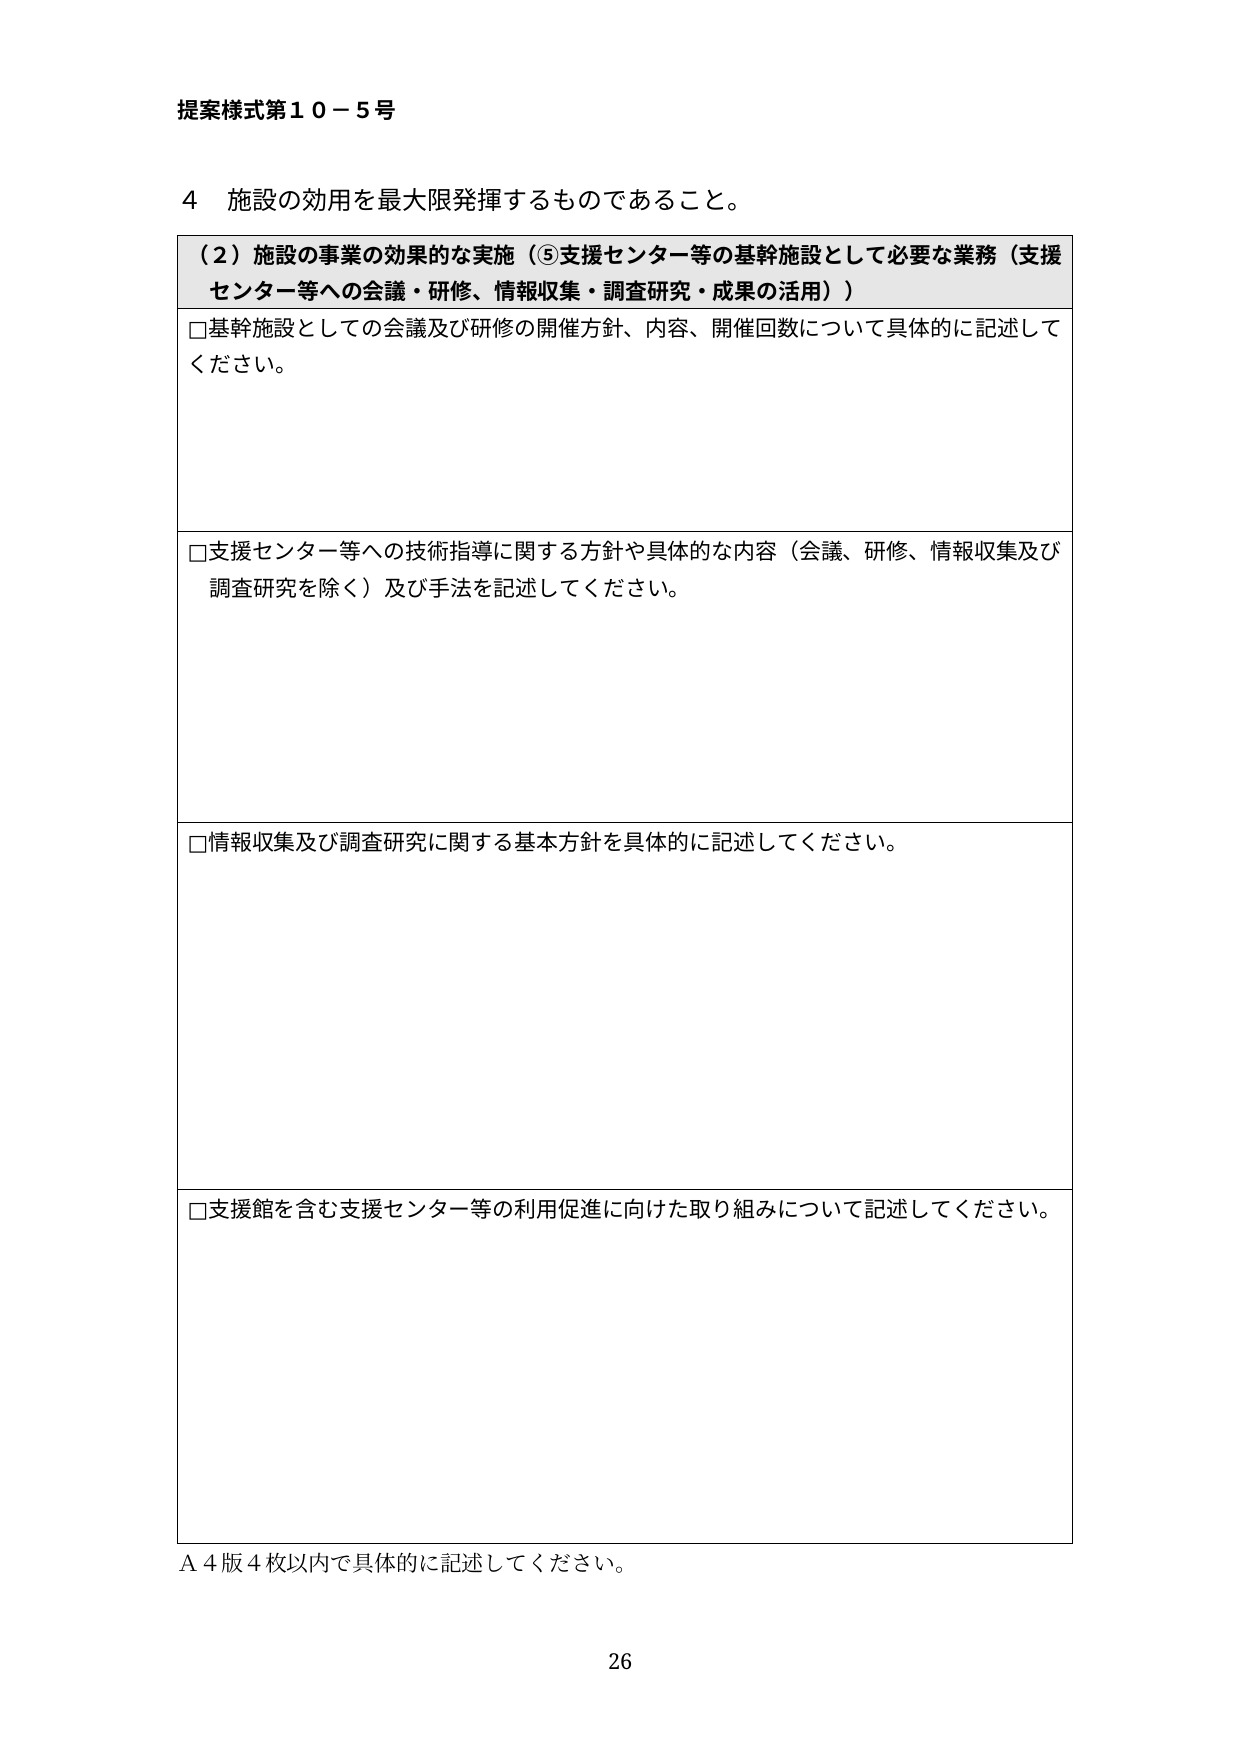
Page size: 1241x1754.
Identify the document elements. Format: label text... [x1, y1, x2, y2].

table_cell □情報収集及び調査研究に関する基本方針を具体的に記述してください。 [178, 823, 1072, 1189]
table_cell □支援館を含む支援センター等の利用促進に向けた取り組みについて記述してください。 [178, 1190, 1072, 1543]
table_header （２）施設の事業の効果的な実施（⑤支援センター等の基幹施設として必要な業務（支援センター等への会議・研修、情報収集・調査研究・成果の活用）） [178, 236, 1072, 308]
table_cell □基幹施設としての会議及び研修の開催方針、内容、開催回数について具体的に記述してください。 [178, 309, 1072, 531]
text ４ 施設の効用を最大限発揮するものであること。 [177, 163, 1063, 235]
text Ａ４版５枚以内で具体的に記述してください。 提案様式第１０－５号 [177, 91, 1063, 127]
table_cell □支援センター等への技術指導に関する方針や具体的な内容（会議、研修、情報収集及び調査研究を除く）及び手法を記述してください。 [178, 532, 1072, 822]
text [177, 1544, 1063, 1580]
